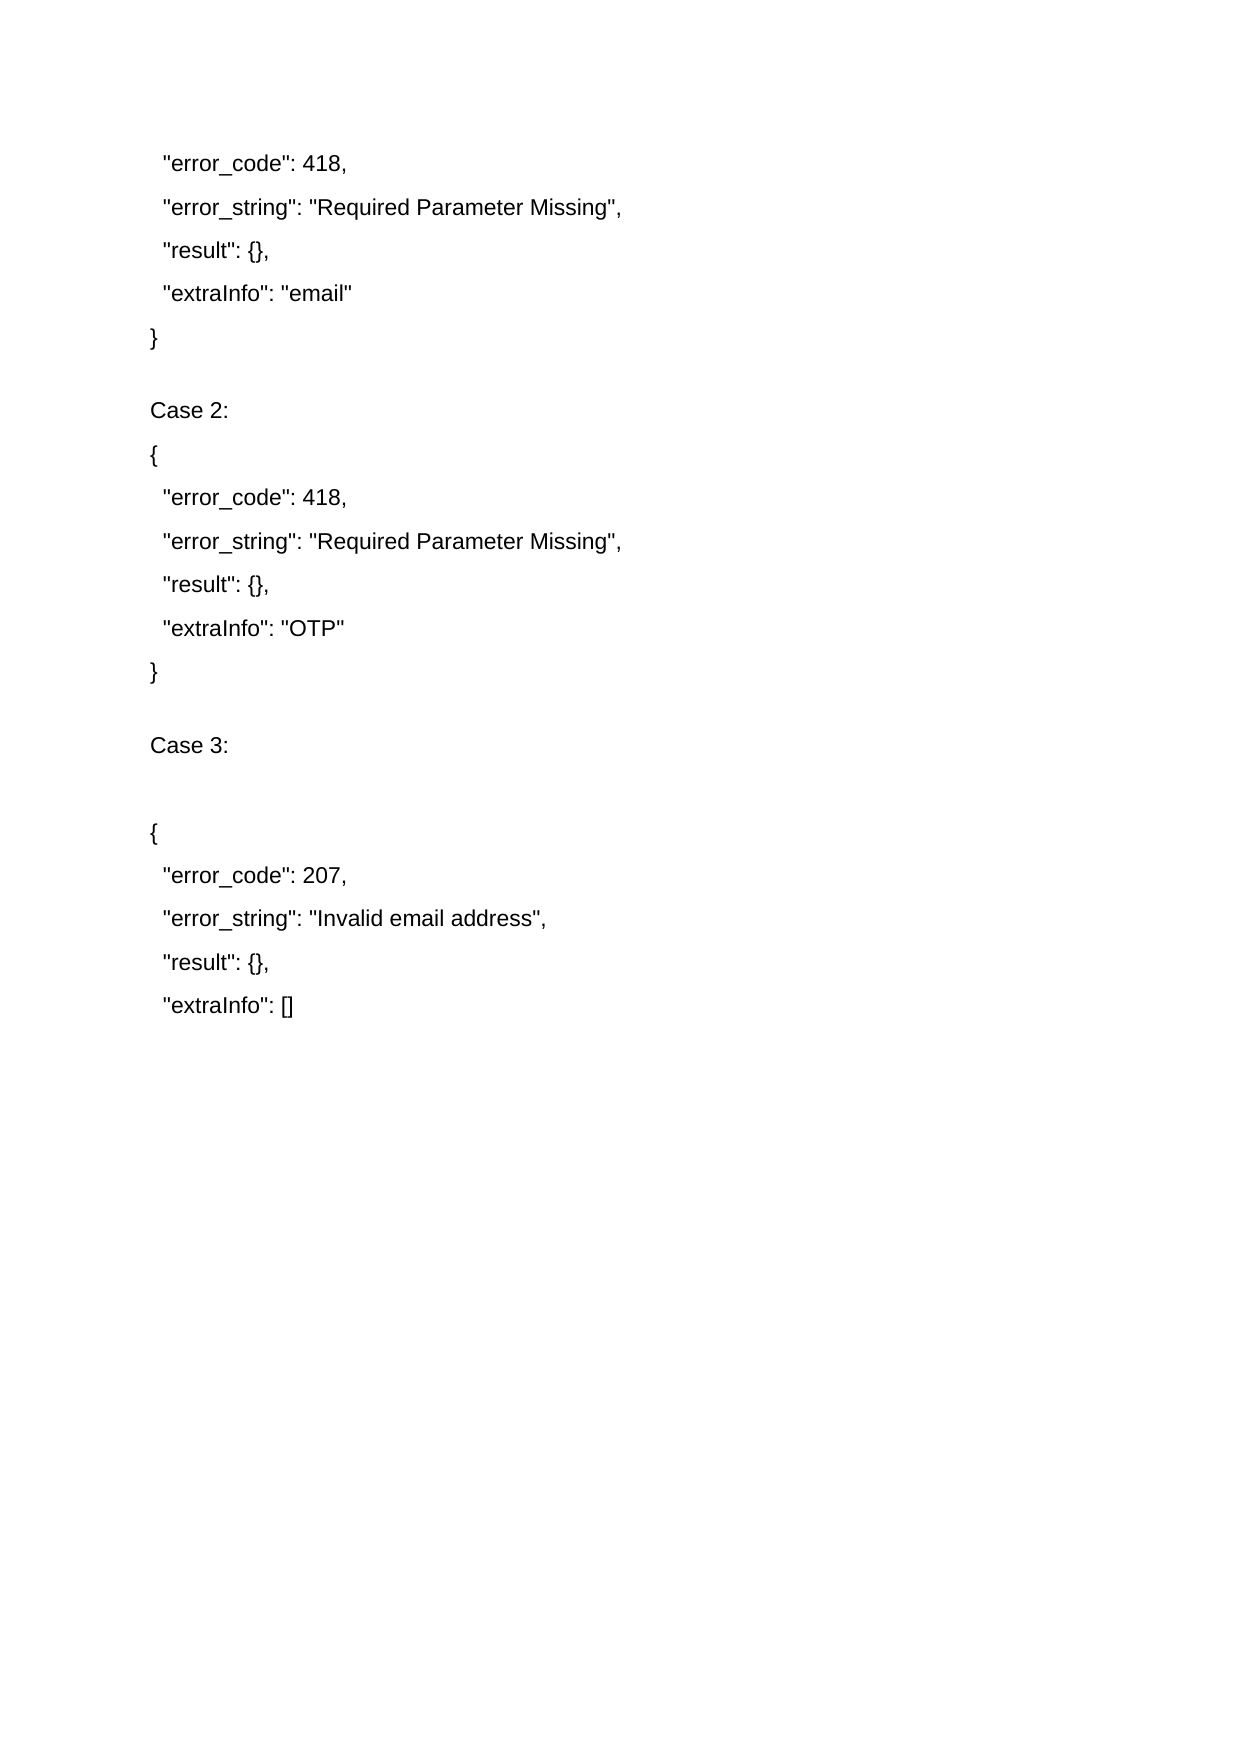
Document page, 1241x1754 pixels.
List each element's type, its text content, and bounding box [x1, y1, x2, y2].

text "error_string": "Required Parameter Missing", [150, 193, 1090, 220]
text "result": {}, [150, 571, 1090, 597]
text "error_string": "Required Parameter Missing", [150, 528, 1090, 554]
text "error_code": 207, [150, 862, 1090, 888]
text Case 2: [150, 397, 1090, 424]
text "extraInfo": "OTP" [150, 614, 1090, 641]
text "error_code": 418, [150, 484, 1090, 511]
text "error_string": "Invalid email address", [150, 905, 1090, 932]
text Case 3: [150, 732, 1090, 758]
text "extraInfo": "email" [150, 280, 1090, 307]
text "extraInfo": [] [150, 992, 1090, 1019]
text } [150, 324, 1090, 350]
text } [150, 658, 1090, 684]
text "result": {}, [150, 949, 1090, 975]
text { [150, 441, 1090, 467]
text { [150, 818, 1090, 845]
text "result": {}, [150, 237, 1090, 263]
text "error_code": 418, [150, 150, 1090, 176]
